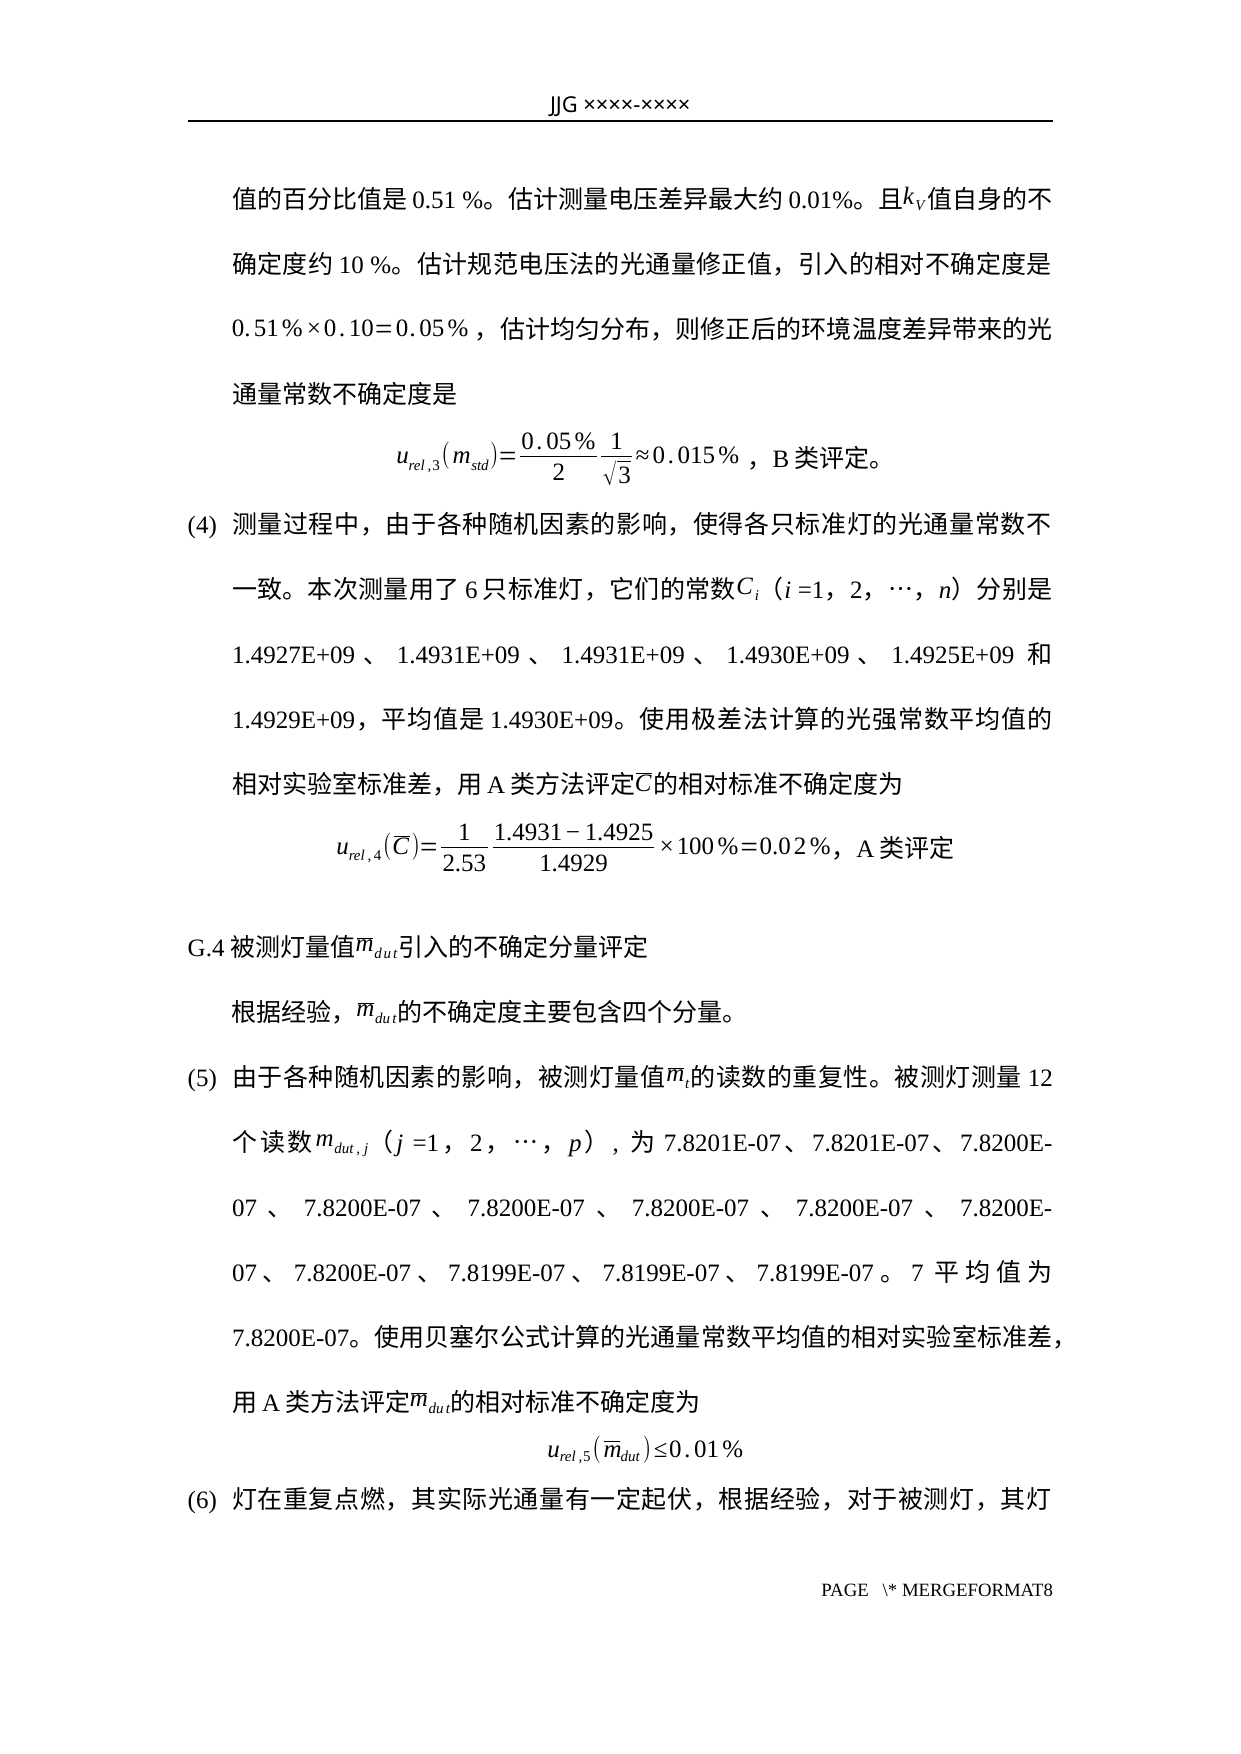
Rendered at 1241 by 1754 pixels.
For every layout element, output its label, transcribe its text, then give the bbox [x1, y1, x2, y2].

list 测量过程中，由于各种随机因素的影响，使得各只标准灯的光通量常数不一致。本次测量用了6只标准灯，它们的常数（i =1，2，…，n）分别是1.4927E+09、1.4931E+09、1.4931E+09、1.4930E+09、1.4925E+09和1.4929E+09，平均值是1.4930E+09。使用极差法计算的光强常数平均值的相对实验室标准差，用A类方法评定的相对标准不确定度为 [187, 491, 1053, 816]
text ，A类评定 [187, 816, 1053, 881]
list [187, 166, 1053, 426]
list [187, 1466, 1053, 1531]
text G.4 被测灯量值引入的不确定分量评定 [187, 913, 1053, 978]
text ，B类评定。 [237, 426, 1053, 491]
list 由于各种随机因素的影响，被测灯量值的读数的重复性。被测灯测量12个读数（j =1，2，…，p）, 为7.8201E-07、7.8201E-07、7.8200E-07、7.8200E-07、7.8200E-07、7.8200E-07、7.8200E-07、7.8200E-07、7.8200E-07、7.8199E-07、7.8199E-07、7.8199E-07。7平均值为7.8200E-07。使用贝塞尔公式计算的光通量常数平均值的相对实验室标准差，用A类方法评定的相对标准不确定度为 [187, 1043, 1053, 1433]
text 根据经验，的不确定度主要包含四个分量。 [187, 978, 1053, 1043]
